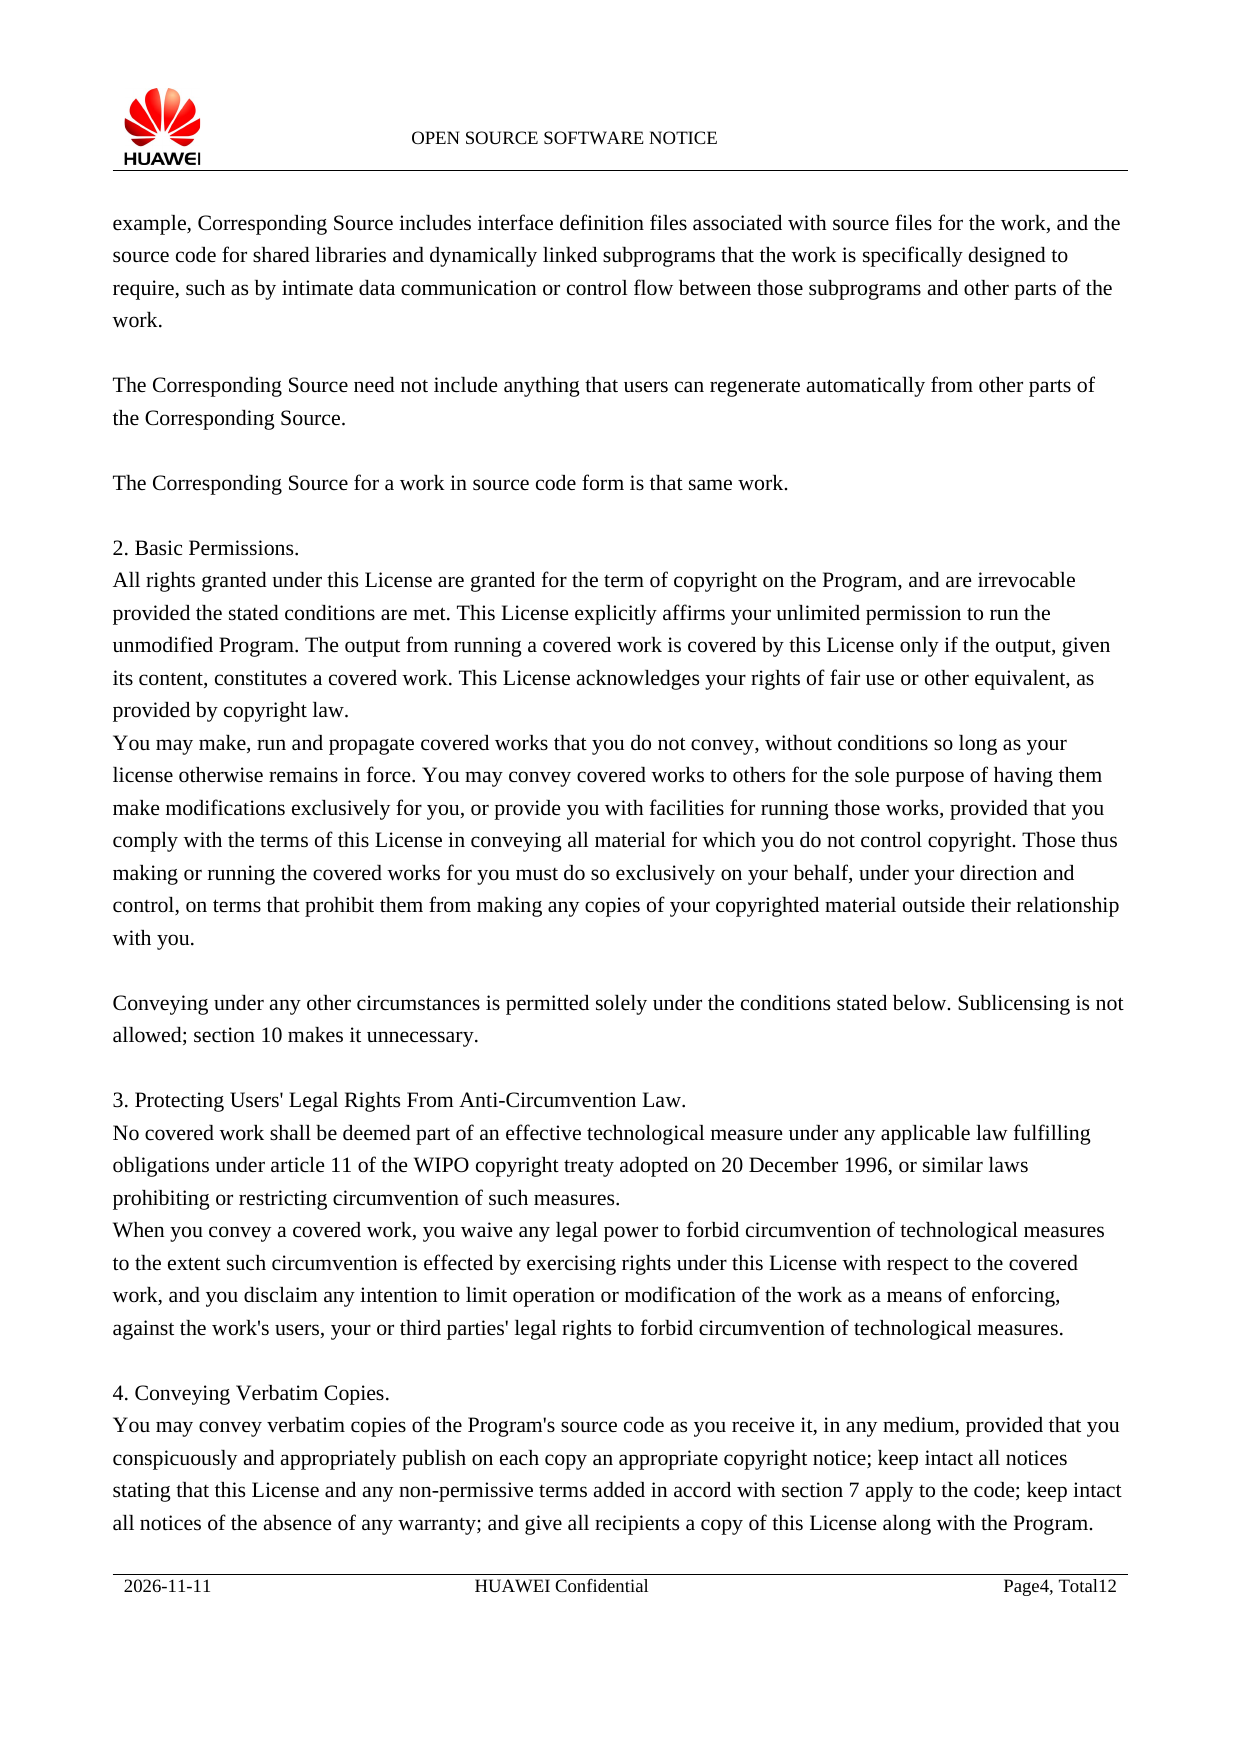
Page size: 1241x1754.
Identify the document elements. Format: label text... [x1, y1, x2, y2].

text No covered work shall be deemed part of an effective technological measure under any applicable law fulfilling obligations under article 11 of the WIPO copyright treaty adopted on 20 December 1996, or similar laws prohibiting or restricting circumvention of such measures. [112, 1116, 1128, 1214]
text You may make, run and propagate covered works that you do not convey, without conditions so long as your license otherwise remains in force. You may convey covered works to others for the sole purpose of having them make modifications exclusively for you, or provide you with facilities for running those works, provided that you comply with the terms of this License in conveying all material for which you do not control copyright. Those thus making or running the covered works for you must do so exclusively on your behalf, under your direction and control, on terms that prohibit them from making any copies of your copyrighted material outside their relationship with you. [112, 726, 1128, 954]
text 3. Protecting Users' Legal Rights From Anti-Circumvention Law. [112, 1084, 1128, 1116]
text All rights granted under this License are granted for the term of copyright on the Program, and are irrevocable provided the stated conditions are met. This License explicitly affirms your unlimited permission to run the unmodified Program. The output from running a covered work is covered by this License only if the output, given its content, constitutes a covered work. This License acknowledges your rights of fair use or other equivalent, as provided by copyright law. [112, 564, 1128, 726]
text Conveying under any other circumstances is permitted solely under the conditions stated below. Sublicensing is not allowed; section 10 makes it unnecessary. [112, 986, 1128, 1051]
text The Corresponding Source need not include anything that users can regenerate automatically from other parts of the Corresponding Source. [112, 369, 1128, 434]
text 2. Basic Permissions. [112, 531, 1128, 564]
text You may convey verbatim copies of the Program's source code as you receive it, in any medium, provided that you conspicuously and appropriately publish on each copy an appropriate copyright notice; keep intact all notices stating that this License and any non-permissive terms added in accord with section 7 apply to the code; keep intact all notices of the absence of any warranty; and give all recipients a copy of this License along with the Program. [112, 1409, 1128, 1539]
text When you convey a covered work, you waive any legal power to forbid circumvention of technological measures to the extent such circumvention is effected by exercising rights under this License with respect to the covered work, and you disclaim any intention to limit operation or modification of the work as a means of enforcing, against the work's users, your or third parties' legal rights to forbid circumvention of technological measures. [112, 1214, 1128, 1344]
text The Corresponding Source for a work in source code form is that same work. [112, 466, 1128, 499]
text 4. Conveying Verbatim Copies. [112, 1376, 1128, 1409]
picture [124, 88, 201, 165]
